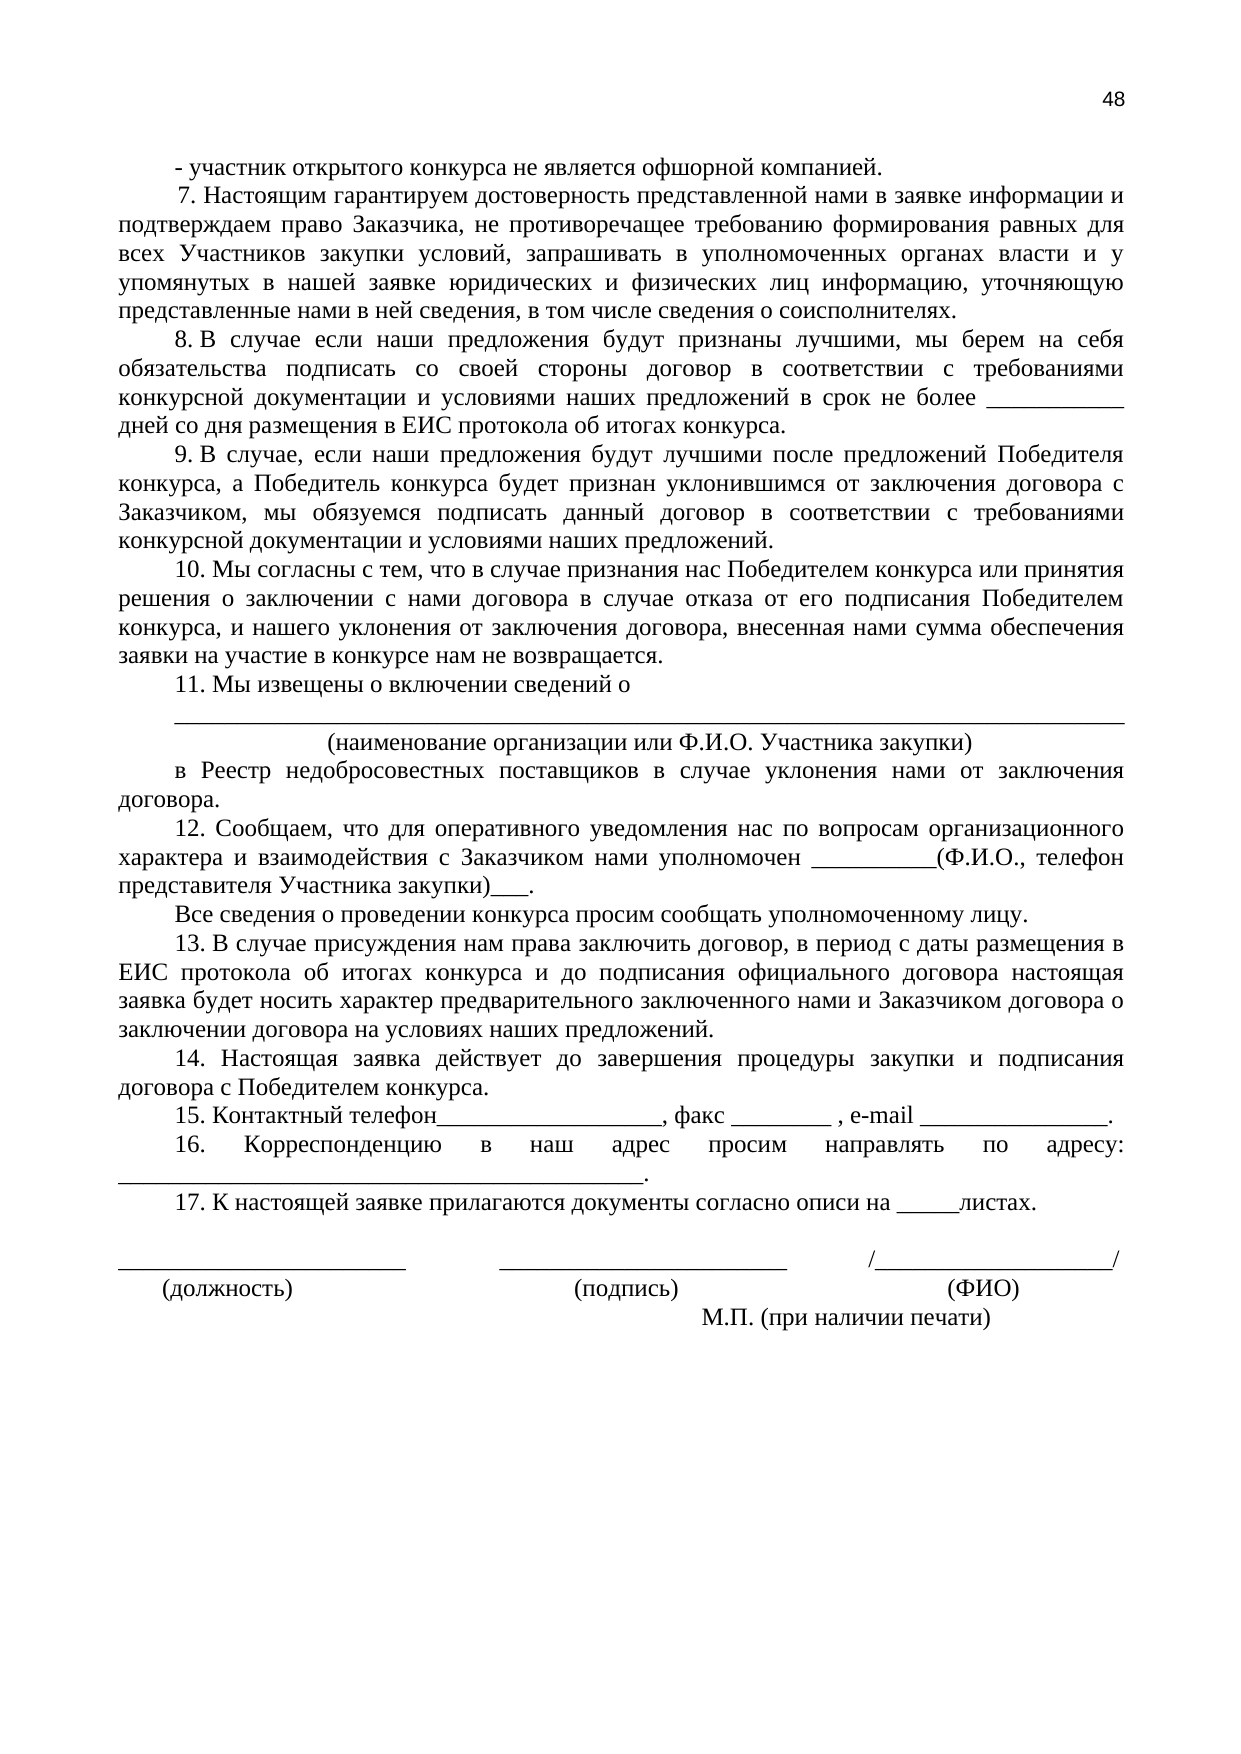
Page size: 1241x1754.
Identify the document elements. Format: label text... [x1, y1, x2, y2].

text - участник открытого конкурса не является офшорной компанией. [118, 152, 1125, 180]
text 11. Мы извещены о включении сведений о [118, 669, 1125, 698]
text М.П. (при наличии печати) [118, 1302, 1125, 1330]
text _______________________ _______________________ /___________________/ [118, 1244, 1125, 1273]
text (наименование организации или Ф.И.О. Участника закупки) [118, 727, 1125, 755]
text 8. В случае если наши предложения будут признаны лучшими, мы берем на себя обязательства подписать со своей стороны договор в соответствии с требованиями конкурсной документации и условиями наших предложений в срок не более ___________ дней со дня размещения в ЕИС протокола об итогах конкурса. [118, 324, 1125, 439]
text (должность) (подпись) (ФИО) [118, 1273, 1125, 1302]
text 14. Настоящая заявка действует до завершения процедуры закупки и подписания договора с Победителем конкурса. [118, 1043, 1125, 1100]
text 16. Корреспонденцию в наш адрес просим направлять по адресу: __________________________________________. [118, 1129, 1125, 1187]
text 17. К настоящей заявке прилагаются документы согласно описи на _____листах. [118, 1187, 1125, 1215]
text 9. В случае, если наши предложения будут лучшими после предложений Победителя конкурса, а Победитель конкурса будет признан уклонившимся от заключения договора с Заказчиком, мы обязуемся подписать данный договор в соответствии с требованиями конкурсной документации и условиями наших предложений. [118, 439, 1125, 554]
text ____________________________________________________________________________ [118, 698, 1125, 727]
text 7. Настоящим гарантируем достоверность представленной нами в заявке информации и подтверждаем право Заказчика, не противоречащее требованию формирования равных для всех Участников закупки условий, запрашивать в уполномоченных органах власти и у упомянутых в нашей заявке юридических и физических лиц информацию, уточняющую представленные нами в ней сведения, в том числе сведения о соисполнителях. [118, 180, 1125, 324]
text 15. Контактный телефон__________________, факс ________ , e-mail _______________. [174, 1100, 1125, 1129]
text в Реестр недобросовестных поставщиков в случае уклонения нами от заключения договора. [118, 755, 1125, 813]
text 10. Мы согласны с тем, что в случае признания нас Победителем конкурса или принятия решения о заключении с нами договора в случае отказа от его подписания Победителем конкурса, и нашего уклонения от заключения договора, внесенная нами сумма обеспечения заявки на участие в конкурсе нам не возвращается. [118, 554, 1125, 669]
text Все сведения о проведении конкурса просим сообщать уполномоченному лицу. [118, 899, 1125, 928]
text 13. В случае присуждения нам права заключить договор, в период с даты размещения в ЕИС протокола об итогах конкурса и до подписания официального договора настоящая заявка будет носить характер предварительного заключенного нами и Заказчиком договора о заключении договора на условиях наших предложений. [118, 928, 1125, 1043]
text 12. Сообщаем, что для оперативного уведомления нас по вопросам организационного характера и взаимодействия с Заказчиком нами уполномочен __________(Ф.И.О., телефон представителя Участника закупки)___. [118, 813, 1125, 899]
